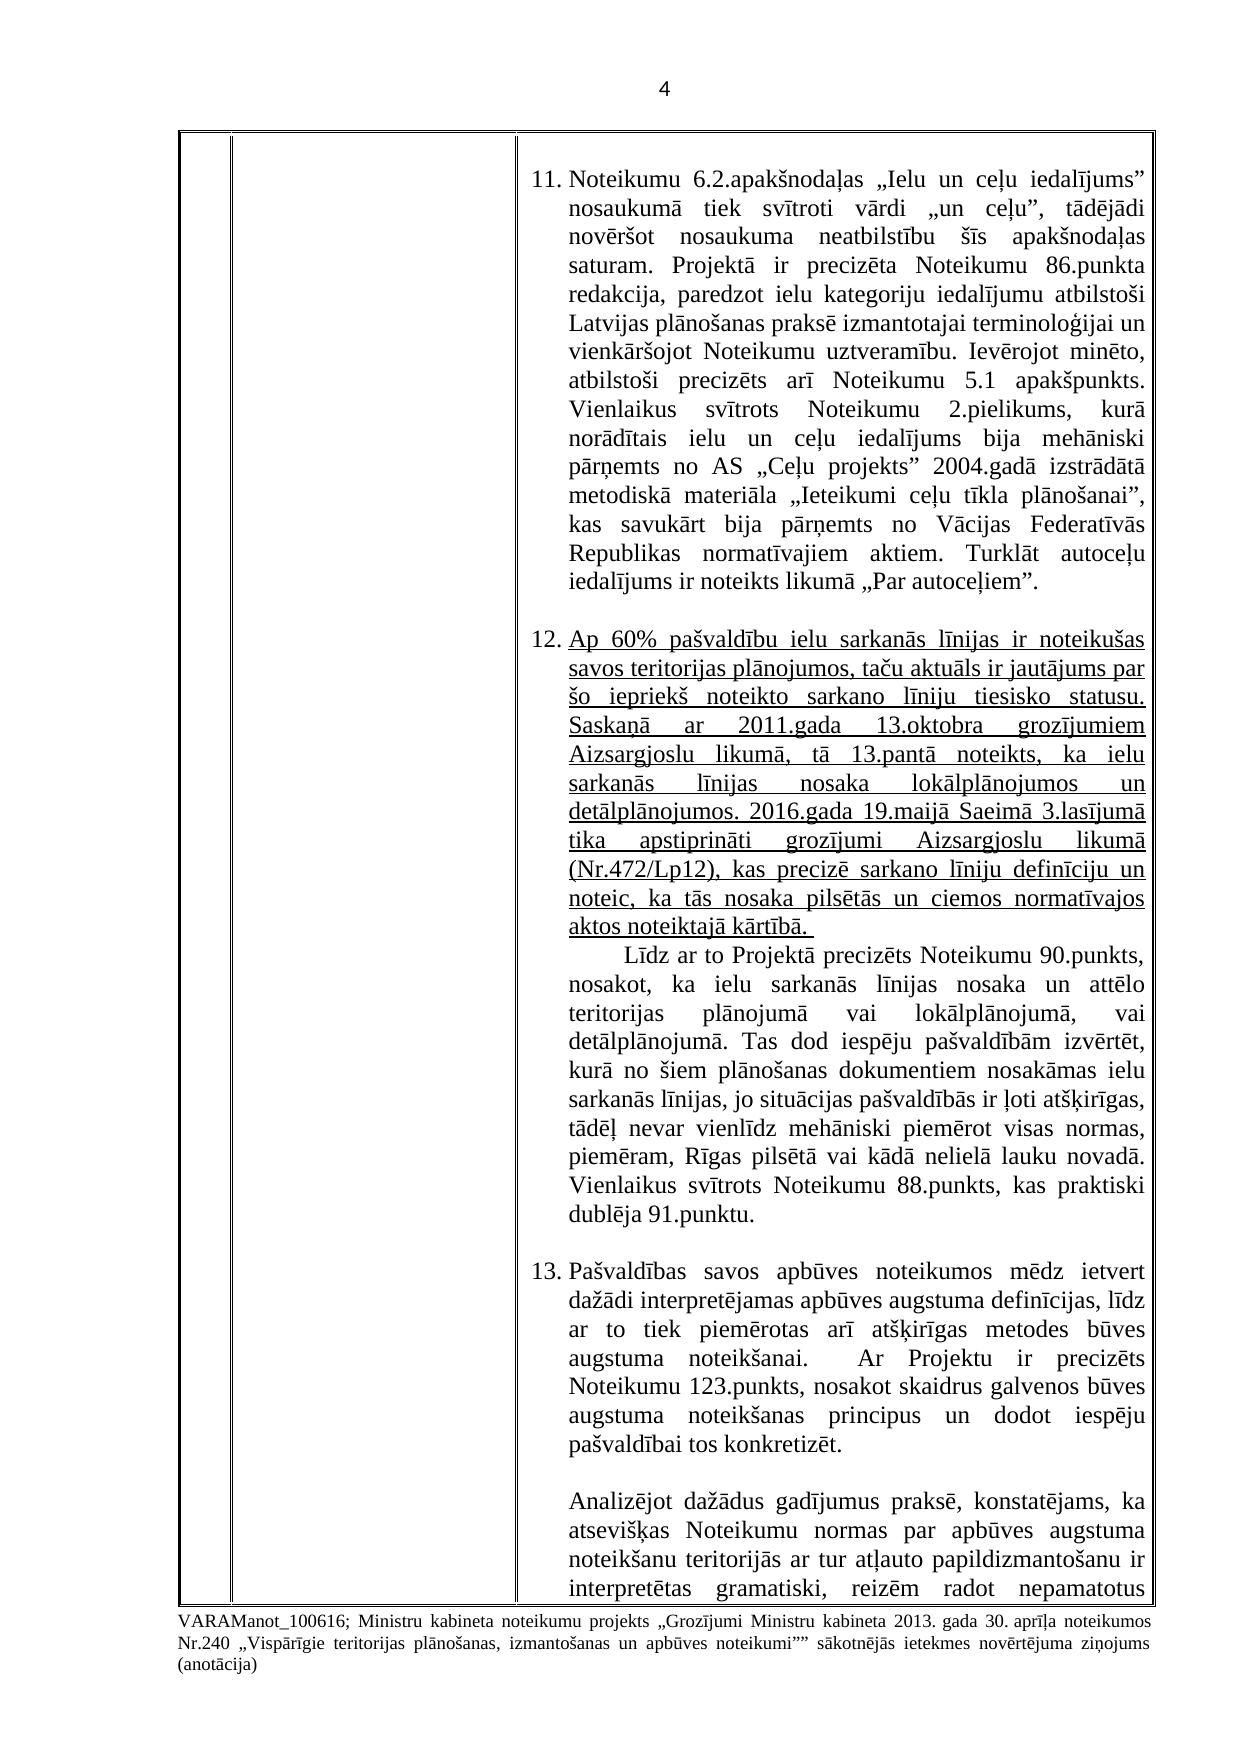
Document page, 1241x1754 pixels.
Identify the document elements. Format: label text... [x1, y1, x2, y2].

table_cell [517, 133, 1152, 1603]
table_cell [231, 133, 517, 1603]
table_cell 2. [181, 133, 231, 1603]
